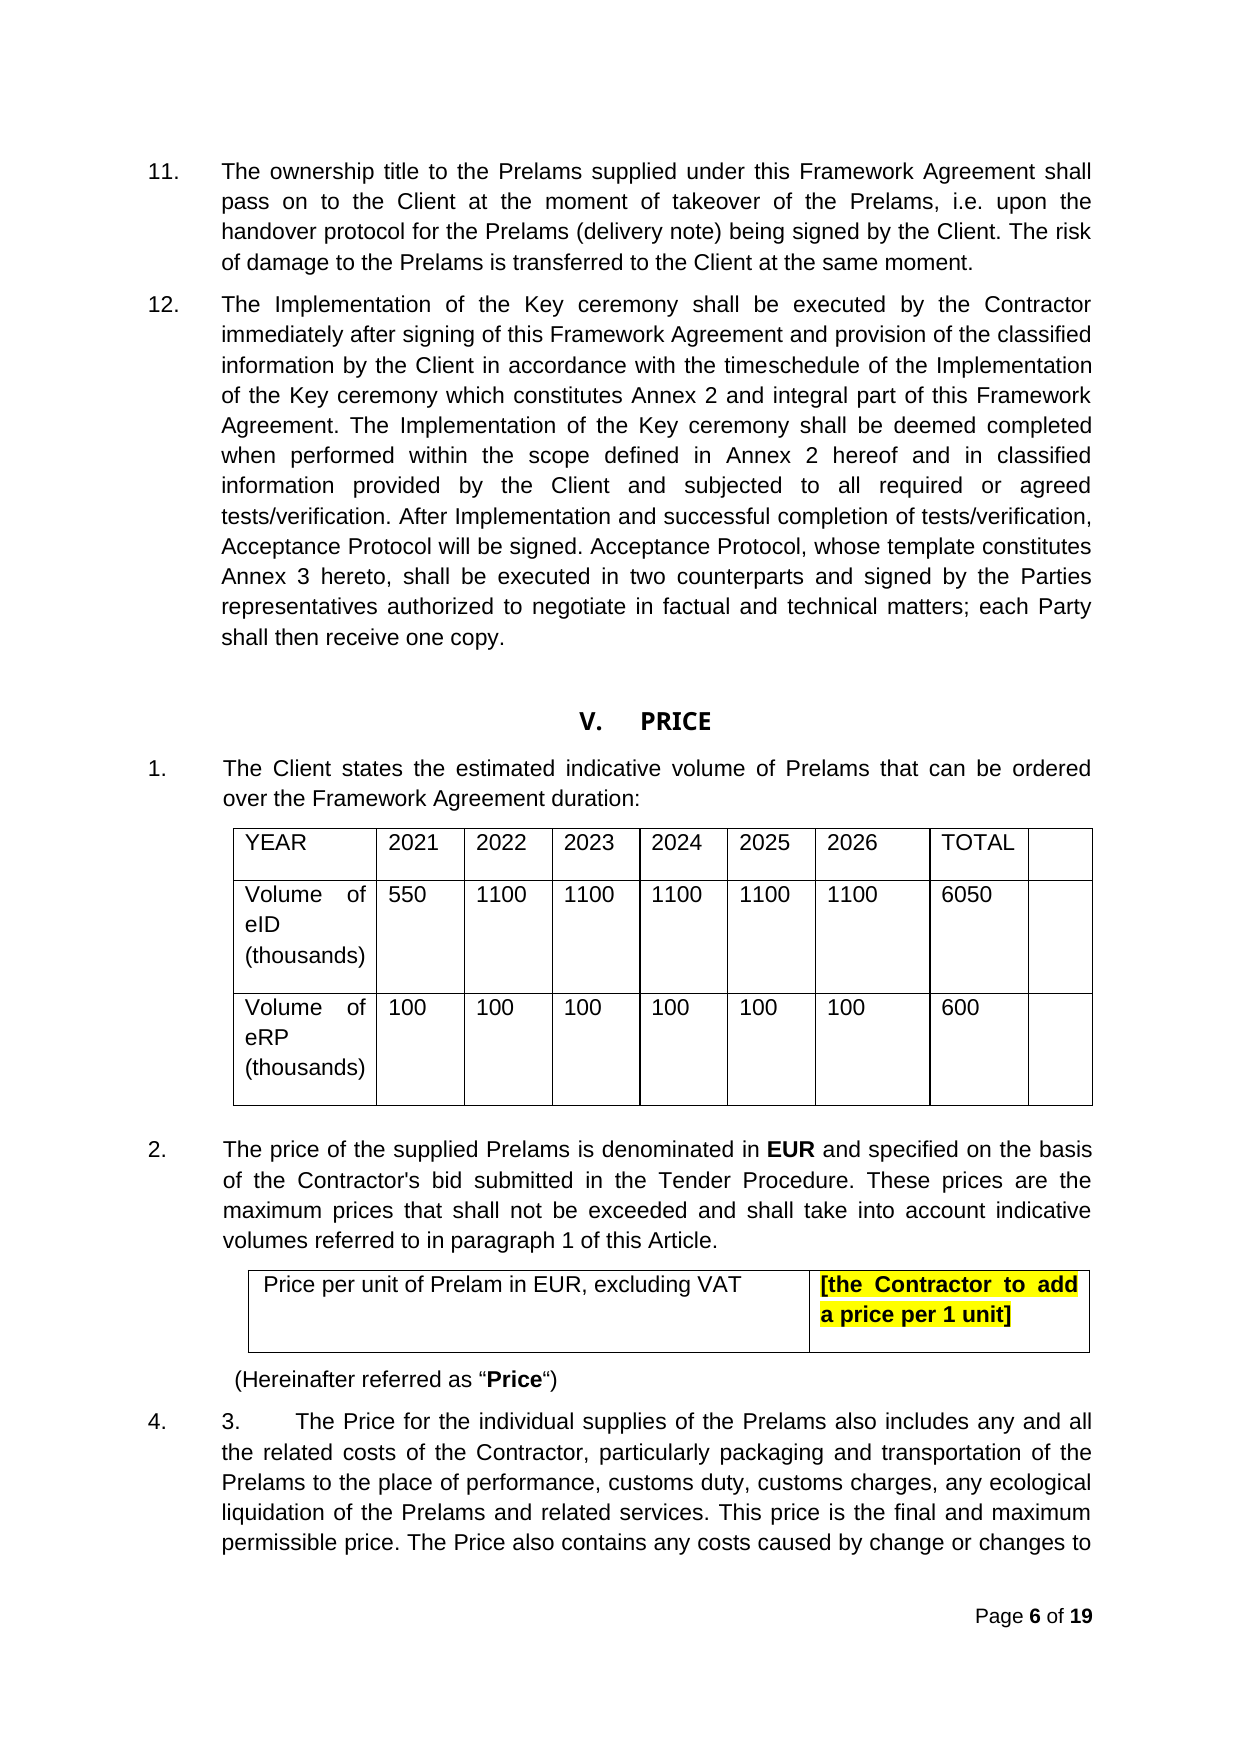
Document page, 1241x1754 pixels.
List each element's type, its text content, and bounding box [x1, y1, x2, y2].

list The ownership title to the Prelams supplied under this Framework Agreement shall pass on to the Client at the moment of takeover of the Prelams, i.e. upon the handover protocol for the Prelams (delivery note) being signed by the Client. The risk of damage to the Prelams is transferred to the Client at the same moment. [148, 158, 1093, 275]
table_cell 1100 [728, 881, 815, 993]
table_header [the Contractor to add a price per 1 unit] [810, 1271, 1089, 1352]
table_cell Volume of eRP (thousands) [234, 994, 376, 1105]
table_cell [1029, 994, 1092, 1105]
text (Hereinafter referred as “Price“) [148, 1366, 1093, 1392]
table_header TOTAL [931, 829, 1028, 880]
table_cell 100 [816, 994, 929, 1105]
table_cell 100 [377, 994, 464, 1105]
table_header Price per unit of Prelam in EUR, excluding VAT [249, 1271, 809, 1352]
table_header 2024 [641, 829, 727, 880]
list The price of the supplied Prelams is denominated in EUR and specified on the basis of the Contractor's bid submitted in the Tender Procedure. These prices are the maximum prices that shall not be exceeded and shall take into account indicative volumes referred to in paragraph 1 of this Article. [148, 1136, 1093, 1253]
table_cell 100 [465, 994, 552, 1105]
table_cell 100 [728, 994, 815, 1105]
table_header YEAR [234, 829, 376, 880]
table_cell 550 [377, 881, 464, 993]
table_cell 1100 [553, 881, 639, 993]
list PRICE [221, 703, 1093, 737]
list The Client states the estimated indicative volume of Prelams that can be ordered over the Framework Agreement duration: [148, 755, 1093, 812]
table_header 2022 [465, 829, 552, 880]
table_cell 1100 [465, 881, 552, 993]
table_cell 1100 [816, 881, 929, 993]
table_cell 600 [931, 994, 1028, 1105]
table_header [1029, 829, 1092, 880]
table_header 2026 [816, 829, 929, 880]
table_cell [1029, 881, 1092, 993]
table_cell Volume of eID (thousands) [234, 881, 376, 993]
table_cell 6050 [931, 881, 1028, 993]
table_header 2021 [377, 829, 464, 880]
table_header 2025 [728, 829, 815, 880]
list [148, 1408, 1093, 1555]
table_cell 100 [641, 994, 727, 1105]
table_cell 1100 [641, 881, 727, 993]
table_header 2023 [553, 829, 639, 880]
list The Implementation of the Key ceremony shall be executed by the Contractor immediately after signing of this Framework Agreement and provision of the classified information by the Client in accordance with the timeschedule of the Implementation of the Key ceremony which constitutes Annex 2 and integral part of this Framework Agreement. The Implementation of the Key ceremony shall be deemed completed when performed within the scope defined in Annex 2 hereof and in classified information provided by the Client and subjected to all required or agreed tests/verification. After Implementation and successful completion of tests/verification, Acceptance Protocol will be signed. Acceptance Protocol, whose template constitutes Annex 3 hereto, shall be executed in two counterparts and signed by the Parties representatives authorized to negotiate in factual and technical matters; each Party shall then receive one copy. [148, 291, 1093, 650]
table_cell 100 [553, 994, 639, 1105]
